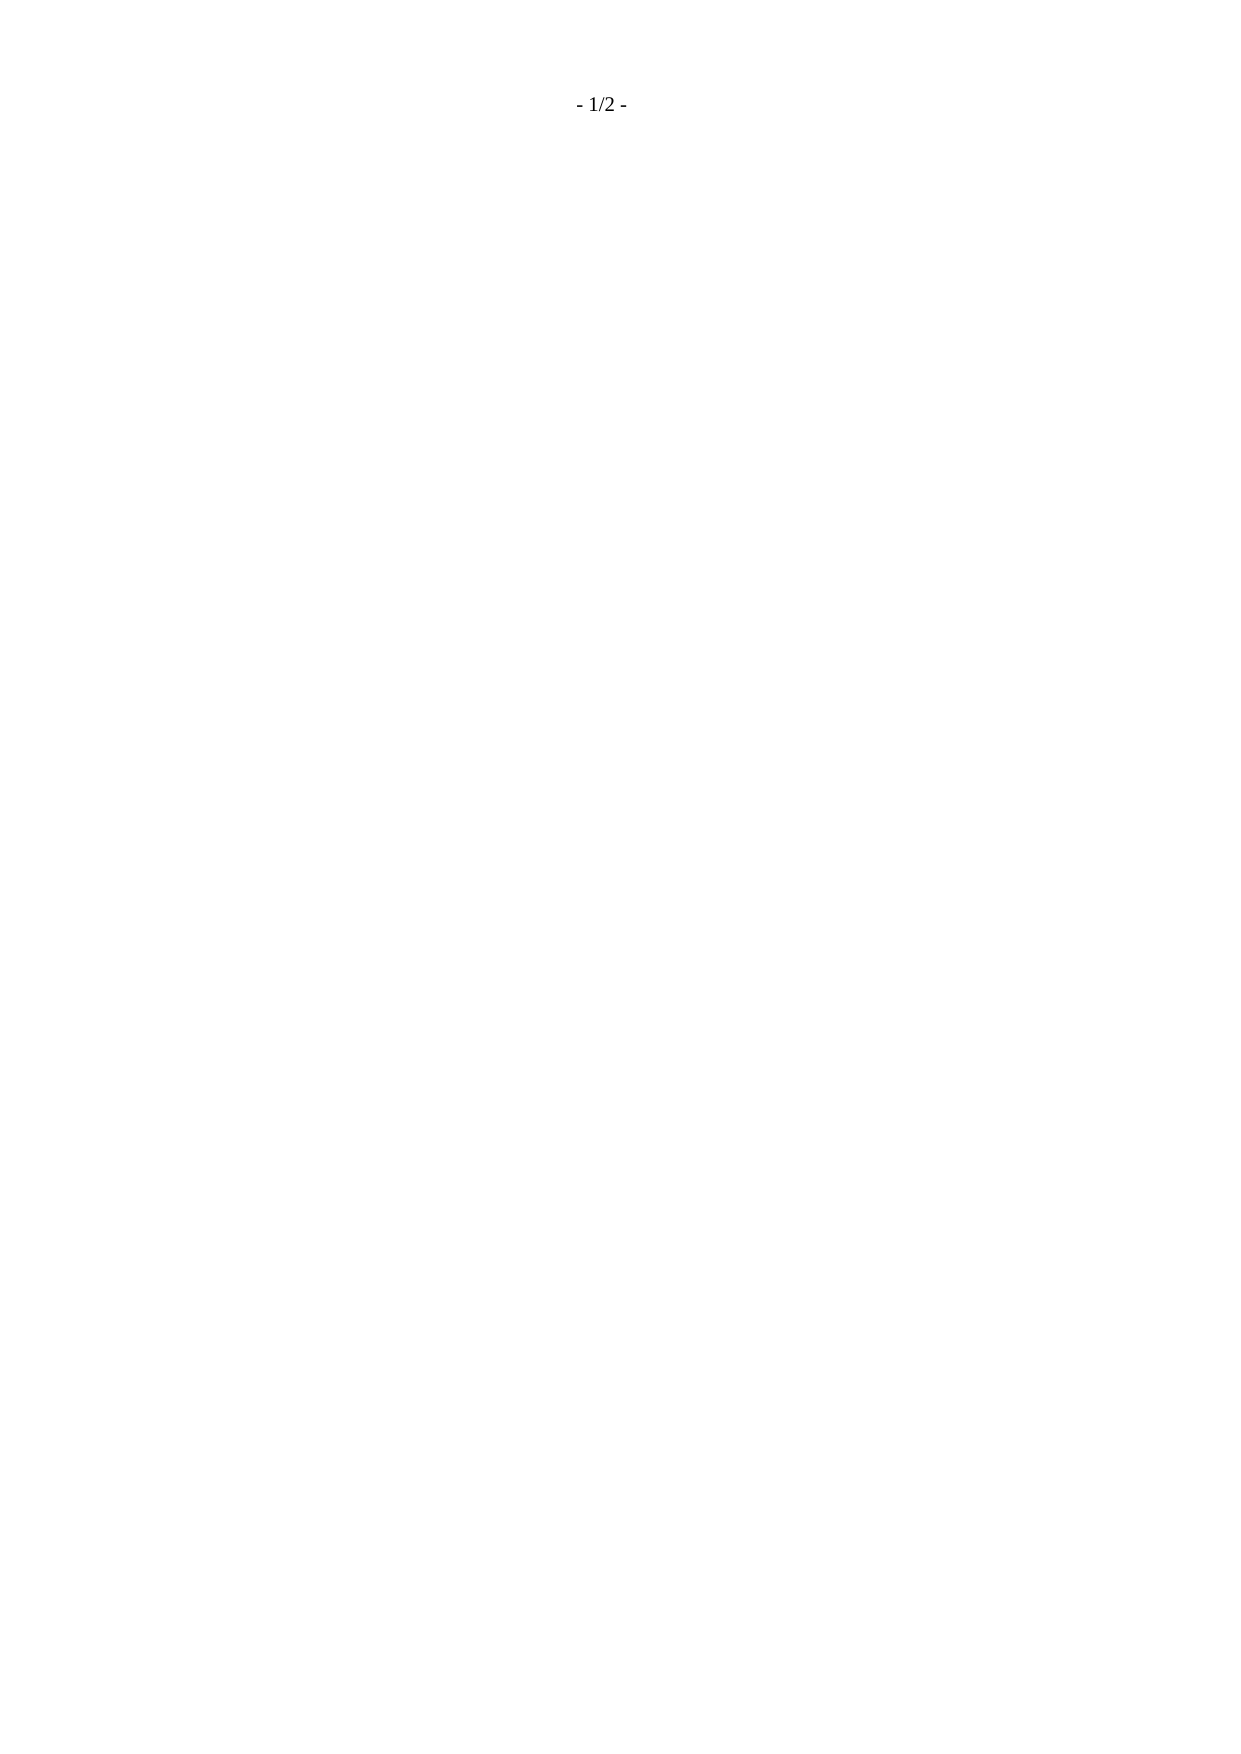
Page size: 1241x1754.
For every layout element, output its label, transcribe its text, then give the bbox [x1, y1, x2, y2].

text - 1/2 - [237, 92, 966, 116]
